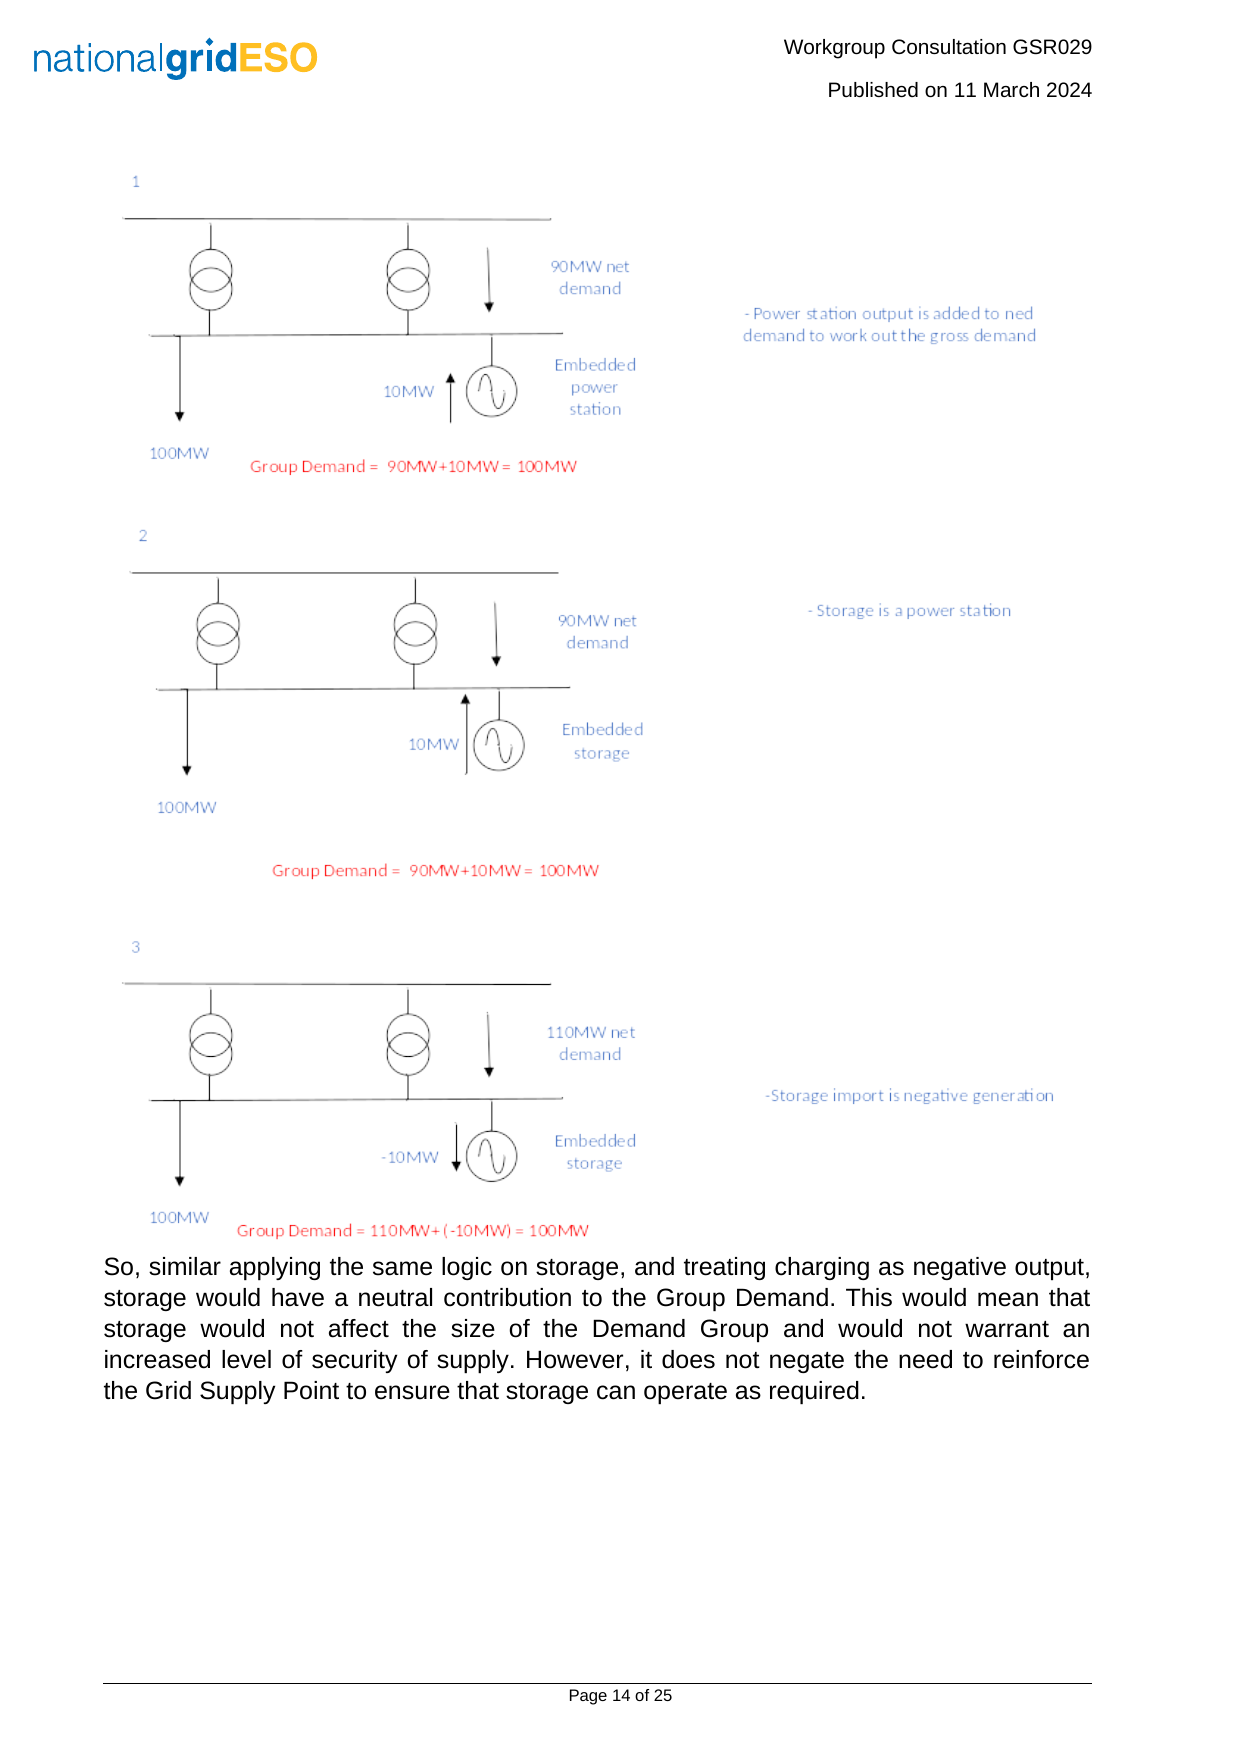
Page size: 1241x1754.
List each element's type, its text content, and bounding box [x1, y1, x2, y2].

text So, similar applying the same logic on storage, and treating charging as negative output, storage would have a neutral contribution to the Group Demand. This would mean that storage would not affect the size of the Demand Group and would not warrant an increased level of security of supply. However, it does not negate the need to reinforce the Grid Supply Point to ensure that storage can operate as required. [103, 1252, 1092, 1405]
